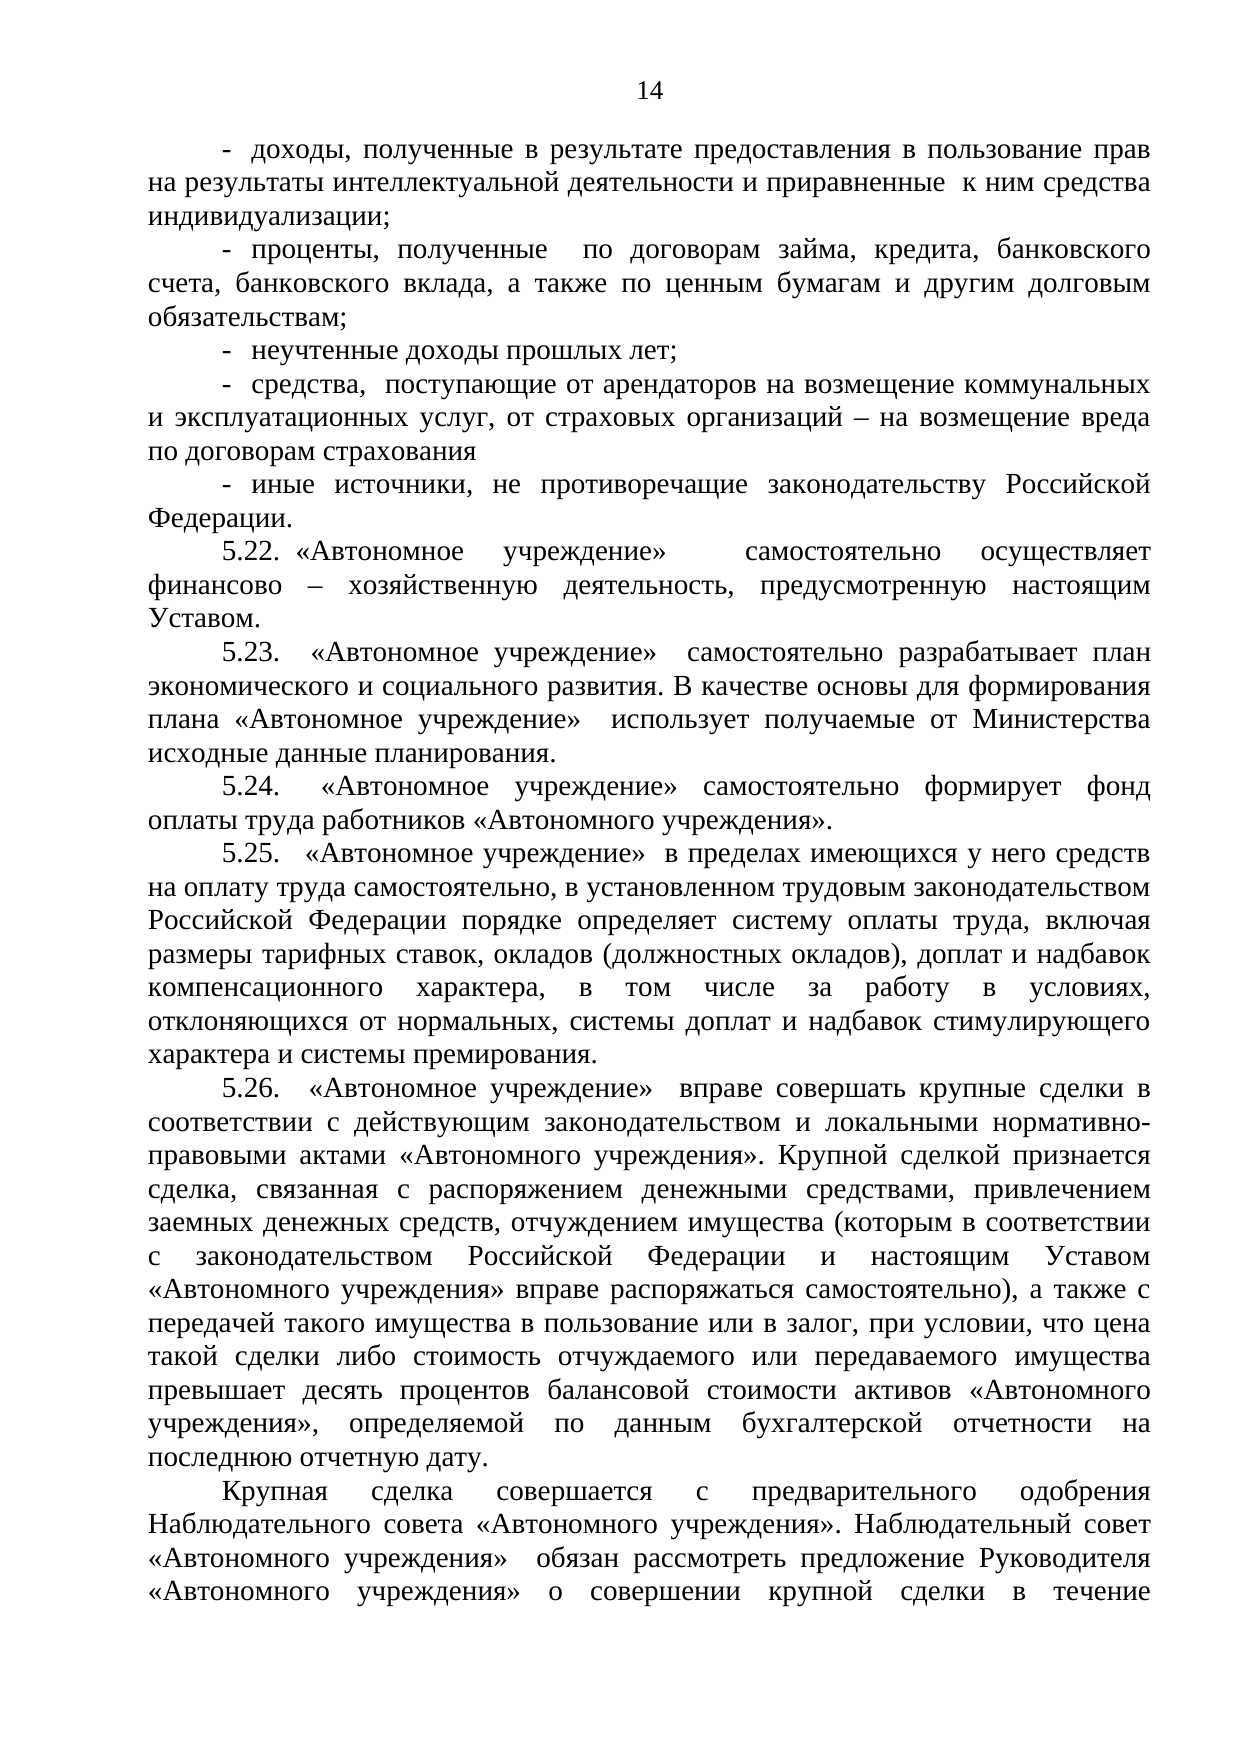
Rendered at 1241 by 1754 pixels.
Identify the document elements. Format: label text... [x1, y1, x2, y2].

list «Автономное учреждение» в пределах имеющихся у него средств на оплату труда самостоятельно, в установленном трудовым законодательством Российской Федерации порядке определяет систему оплаты труда, включая размеры тарифных ставок, окладов (должностных окладов), доплат и надбавок компенсационного характера, в том числе за работу в условиях, отклоняющихся от нормальных, системы доплат и надбавок стимулирующего характера и системы премирования. [148, 835, 1152, 1070]
list проценты, полученные по договорам займа, кредита, банковского счета, банковского вклада, а также по ценным бумагам и другим долговым обязательствам; [148, 232, 1152, 332]
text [148, 1473, 1152, 1607]
list «Автономное учреждение» самостоятельно осуществляет финансово – хозяйственную деятельность, предусмотренную настоящим Уставом. [148, 533, 1152, 634]
list неучтенные доходы прошлых лет; [148, 332, 1152, 366]
list средства, поступающие от арендаторов на возмещение коммунальных и эксплуатационных услуг, от страховых организаций – на возмещение вреда по договорам страхования [148, 366, 1152, 466]
list «Автономное учреждение» самостоятельно формирует фонд оплаты труда работников «Автономного учреждения». [148, 768, 1152, 835]
list доходы, полученные в результате предоставления в пользование прав на результаты интеллектуальной деятельности и приравненные к ним средства индивидуализации; [148, 131, 1152, 232]
list «Автономное учреждение» самостоятельно разрабатывает план экономического и социального развития. В качестве основы для формирования плана «Автономное учреждение» использует получаемые от Министерства исходные данные планирования. [148, 634, 1152, 768]
list иные источники, не противоречащие законодательству Российской Федерации. [148, 466, 1152, 533]
list «Автономное учреждение» вправе совершать крупные сделки в соответствии с действующим законодательством и локальными нормативно-правовыми актами «Автономного учреждения». Крупной сделкой признается сделка, связанная с распоряжением денежными средствами, привлечением заемных денежных средств, отчуждением имущества (которым в соответствии с законодательством Российской Федерации и настоящим Уставом «Автономного учреждения» вправе распоряжаться самостоятельно), а также с передачей такого имущества в пользование или в залог, при условии, что цена такой сделки либо стоимость отчуждаемого или передаваемого имущества превышает десять процентов балансовой стоимости активов «Автономного учреждения», определяемой по данным бухгалтерской отчетности на последнюю отчетную дату. [148, 1070, 1152, 1473]
